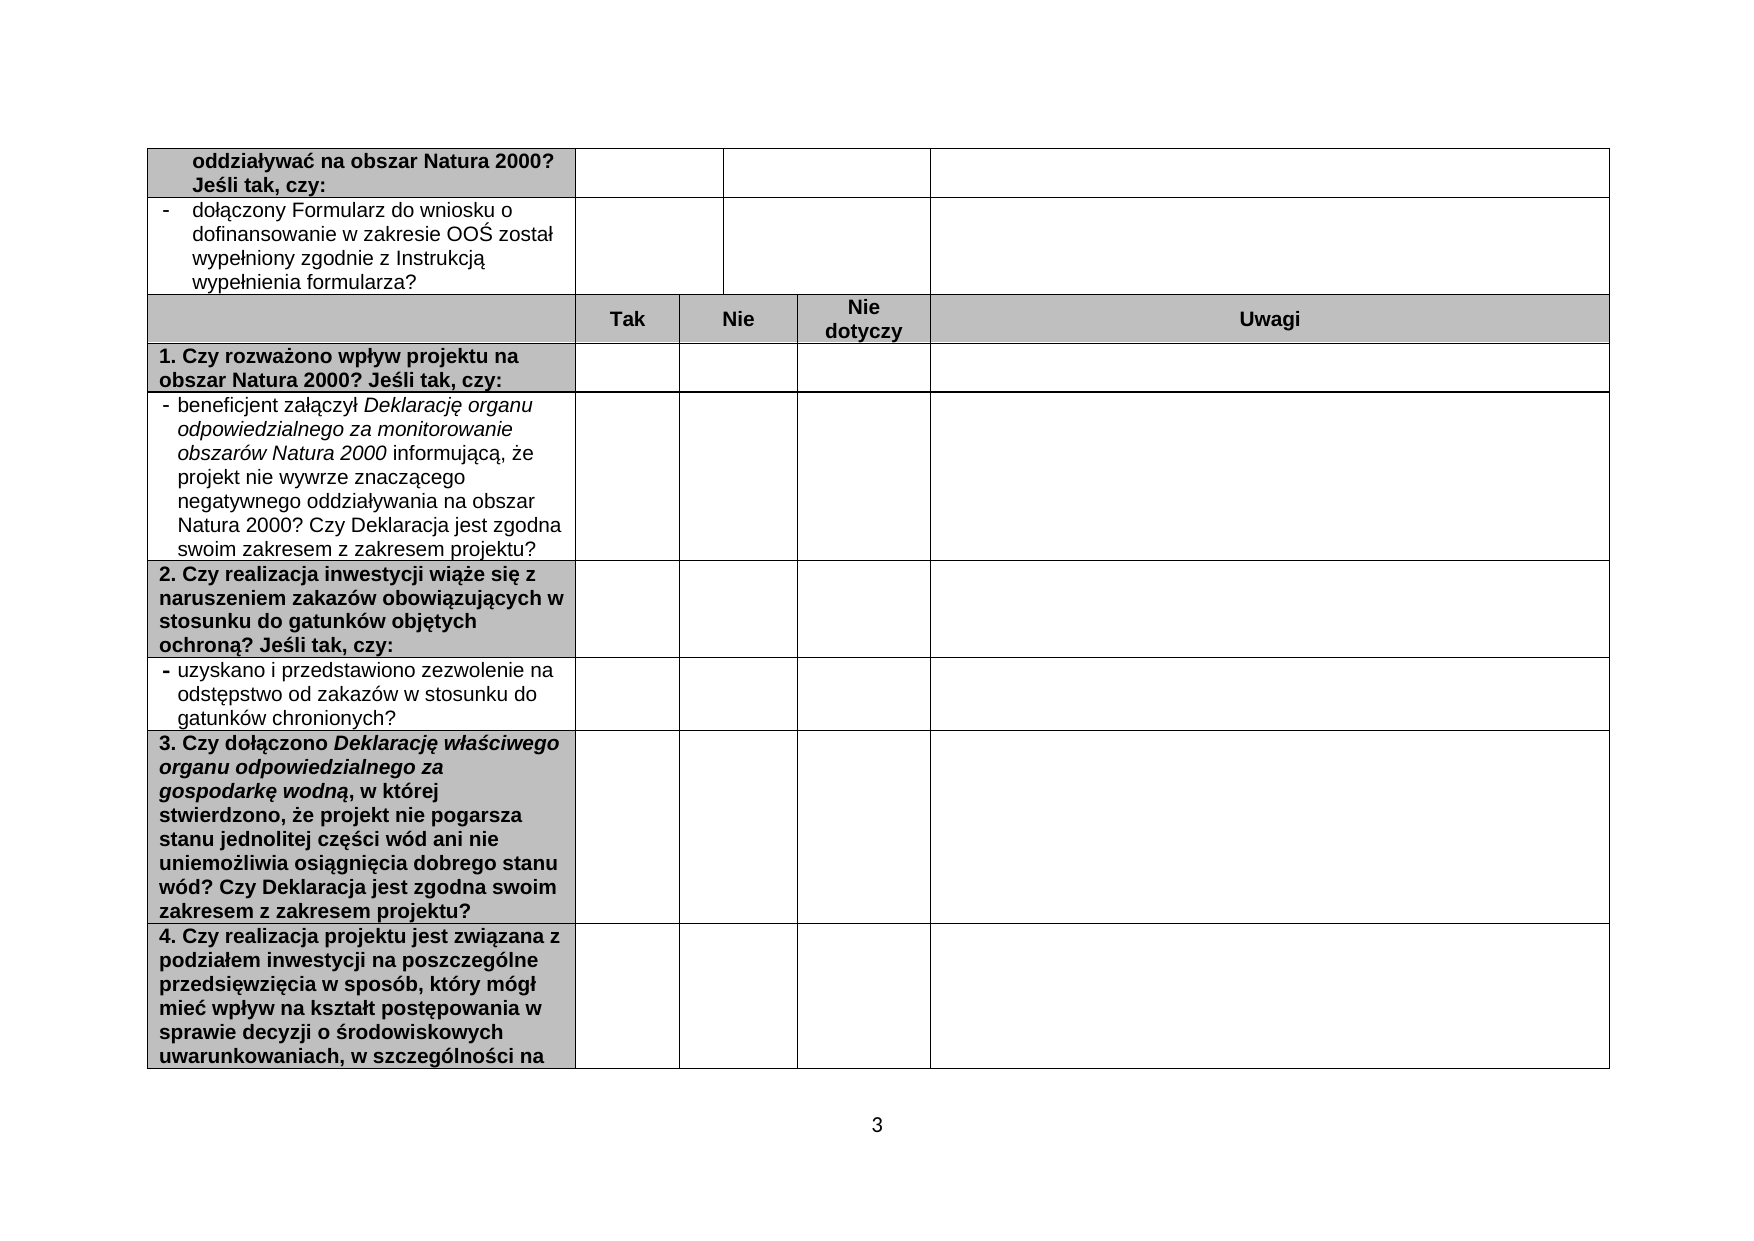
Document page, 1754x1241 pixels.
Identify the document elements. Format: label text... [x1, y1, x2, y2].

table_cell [148, 149, 575, 197]
table_cell [931, 561, 1609, 657]
table_cell [798, 658, 930, 730]
table_cell [798, 393, 930, 560]
table_cell [931, 393, 1609, 560]
table_cell [724, 149, 930, 197]
table_cell [931, 198, 1609, 293]
table_cell [576, 149, 723, 197]
table_cell [680, 658, 797, 730]
table_cell [576, 393, 679, 560]
table_cell [931, 658, 1609, 730]
table_cell Nie [680, 295, 797, 342]
table_cell [931, 731, 1609, 923]
table_cell [680, 344, 797, 391]
table_cell [576, 658, 679, 730]
table_cell [724, 198, 930, 293]
table_cell [798, 731, 930, 923]
table_cell [576, 731, 679, 923]
table_cell [798, 344, 930, 391]
table_cell [931, 924, 1609, 1068]
table_cell 3. Czy dołączono Deklarację właściwego organu odpowiedzialnego za gospodarkę wodną, w której stwierdzono, że projekt nie pogarsza stanu jednolitej części wód ani nie uniemożliwia osiągnięcia dobrego stanu wód? Czy Deklaracja jest zgodna swoim zakresem z zakresem projektu? [148, 731, 575, 923]
table_cell [798, 561, 930, 657]
table_cell 2. Czy realizacja inwestycji wiąże się z naruszeniem zakazów obowiązujących w stosunku do gatunków objętych ochroną? Jeśli tak, czy: [148, 561, 575, 657]
table_cell [798, 924, 930, 1068]
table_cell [148, 924, 575, 1068]
table_cell Uwagi [931, 295, 1609, 342]
table_cell Tak [576, 295, 679, 342]
table_cell [576, 924, 679, 1068]
table_cell [148, 295, 575, 342]
table_cell [931, 344, 1609, 391]
table_cell [680, 924, 797, 1068]
table_cell uzyskano i przedstawiono zezwolenie na odstępstwo od zakazów w stosunku do gatunków chronionych? [148, 658, 575, 730]
table_cell [680, 561, 797, 657]
table_cell [680, 393, 797, 560]
table_cell beneficjent załączył Deklarację organu odpowiedzialnego za monitorowanie obszarów Natura 2000 informującą, że projekt nie wywrze znaczącego negatywnego oddziaływania na obszar Natura 2000? Czy Deklaracja jest zgodna swoim zakresem z zakresem projektu? [148, 393, 575, 560]
table_cell 1. Czy rozważono wpływ projektu na obszar Natura 2000? Jeśli tak, czy: [148, 344, 575, 391]
table_cell Nie dotyczy [798, 295, 930, 342]
table_cell [576, 344, 679, 391]
table_cell [576, 561, 679, 657]
table_cell dołączony Formularz do wniosku o dofinansowanie w zakresie OOŚ został wypełniony zgodnie z Instrukcją wypełnienia formularza? [148, 198, 575, 293]
table_cell [680, 731, 797, 923]
table_cell [576, 198, 723, 293]
table_cell [931, 149, 1609, 197]
